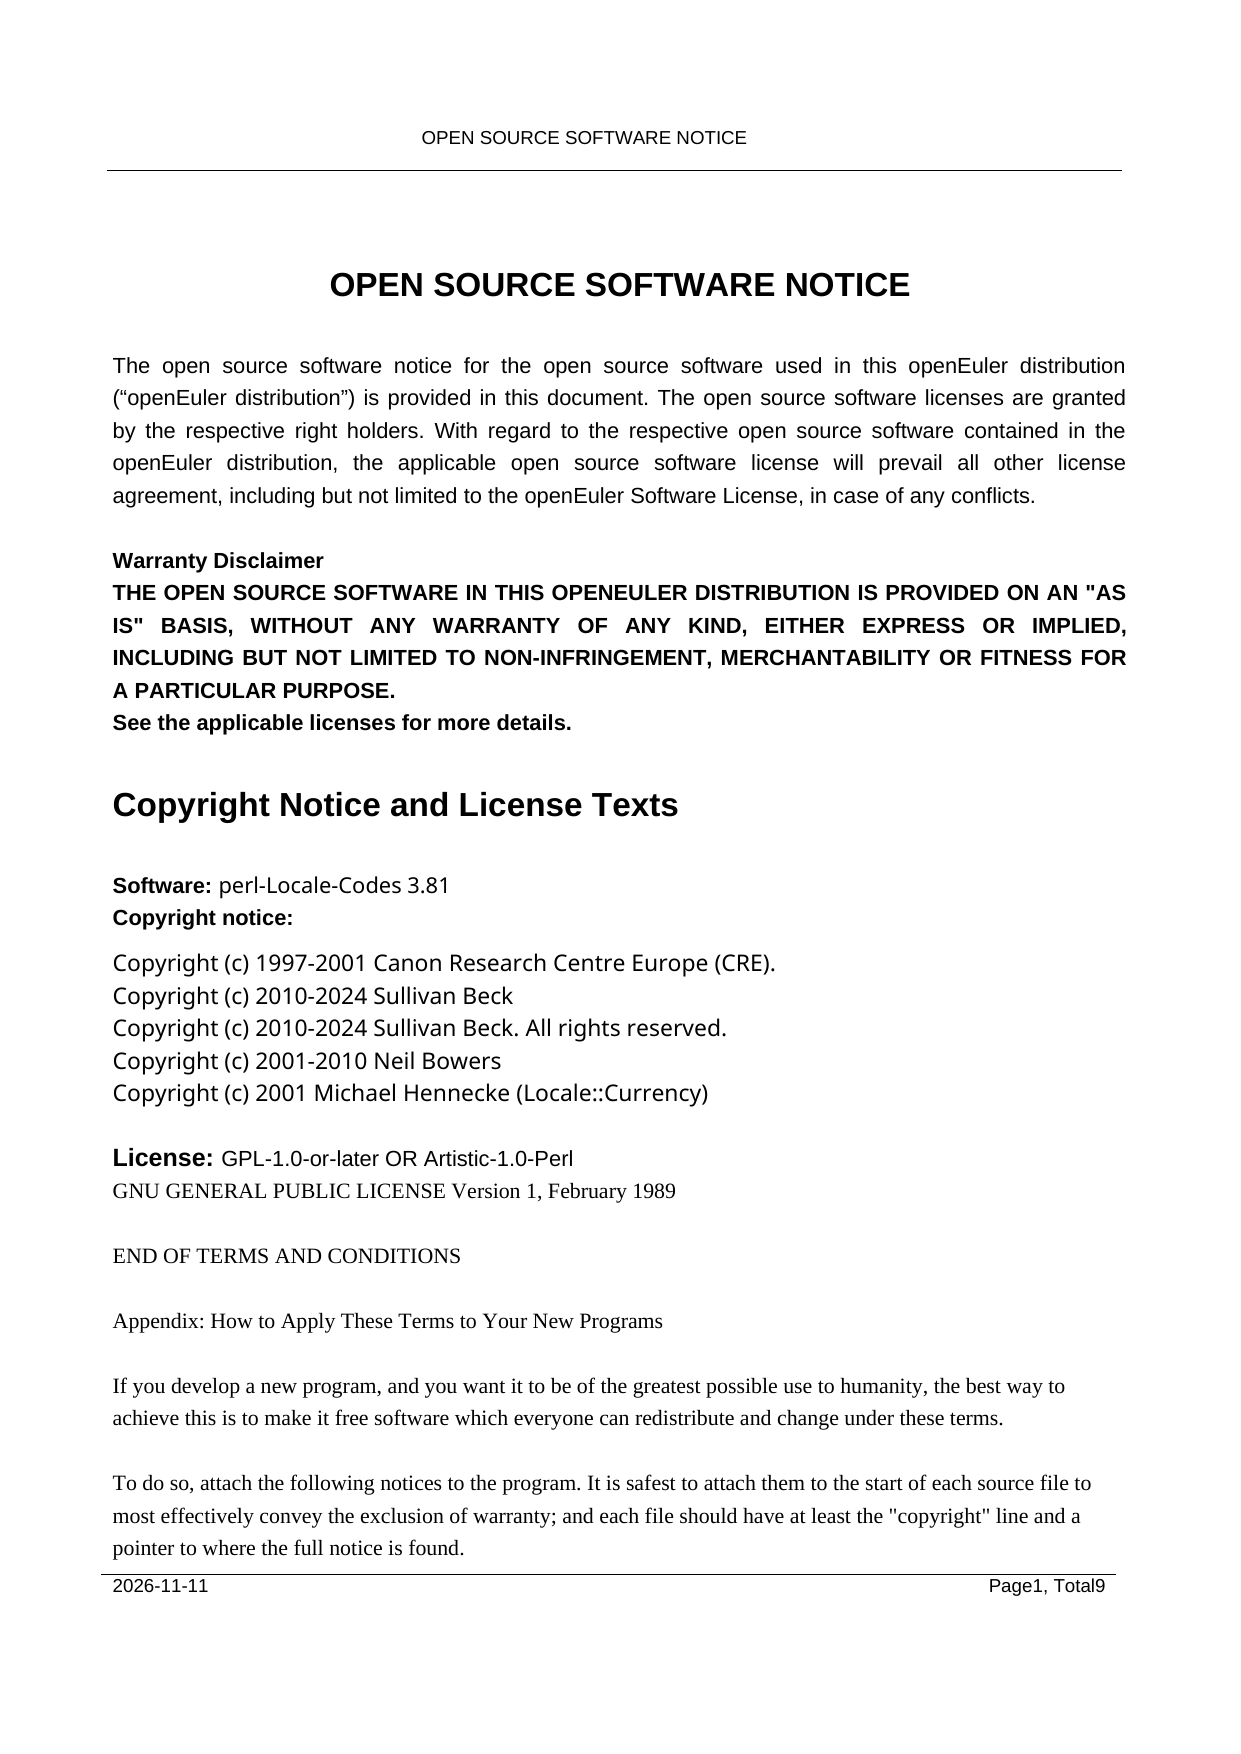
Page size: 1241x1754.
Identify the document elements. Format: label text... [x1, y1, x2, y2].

text THE OPEN SOURCE SOFTWARE IN THIS OPENEULER DISTRIBUTION IS PROVIDED ON AN "AS IS" BASIS, WITHOUT ANY WARRANTY OF ANY KIND, EITHER EXPRESS OR IMPLIED, INCLUDING BUT NOT LIMITED TO NON-INFRINGEMENT, MERCHANTABILITY OR FITNESS FOR A PARTICULAR PURPOSE. See the applicable licenses for more details. [112, 576, 1128, 739]
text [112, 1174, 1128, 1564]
text Copyright Notice and License Texts [112, 771, 1128, 836]
text Warranty Disclaimer [112, 544, 1128, 576]
text Copyright notice: [112, 901, 1128, 934]
title Software: perl-Locale-Codes 3.81 [112, 869, 1128, 901]
text License: GPL-1.0-or-later OR Artistic-1.0-Perl [112, 1142, 1128, 1174]
text Copyright (c) 1997-2001 Canon Research Centre Europe (CRE). Copyright (c) 2010-2024 Sullivan Beck Copyright (c) 2010-2024 Sullivan Beck. All rights reserved. Copyright (c) 2001-2010 Neil Bowers Copyright (c) 2001 Michael Hennecke (Locale::Currency) [112, 947, 1128, 1142]
text OPEN SOURCE SOFTWARE NOTICE [112, 251, 1128, 316]
text The open source software notice for the open source software used in this openEuler distribution (“openEuler distribution”) is provided in this document. The open source software licenses are granted by the respective right holders. With regard to the respective open source software contained in the openEuler distribution, the applicable open source software license will prevail all other license agreement, including but not limited to the openEuler Software License, in case of any conflicts. [112, 349, 1128, 511]
